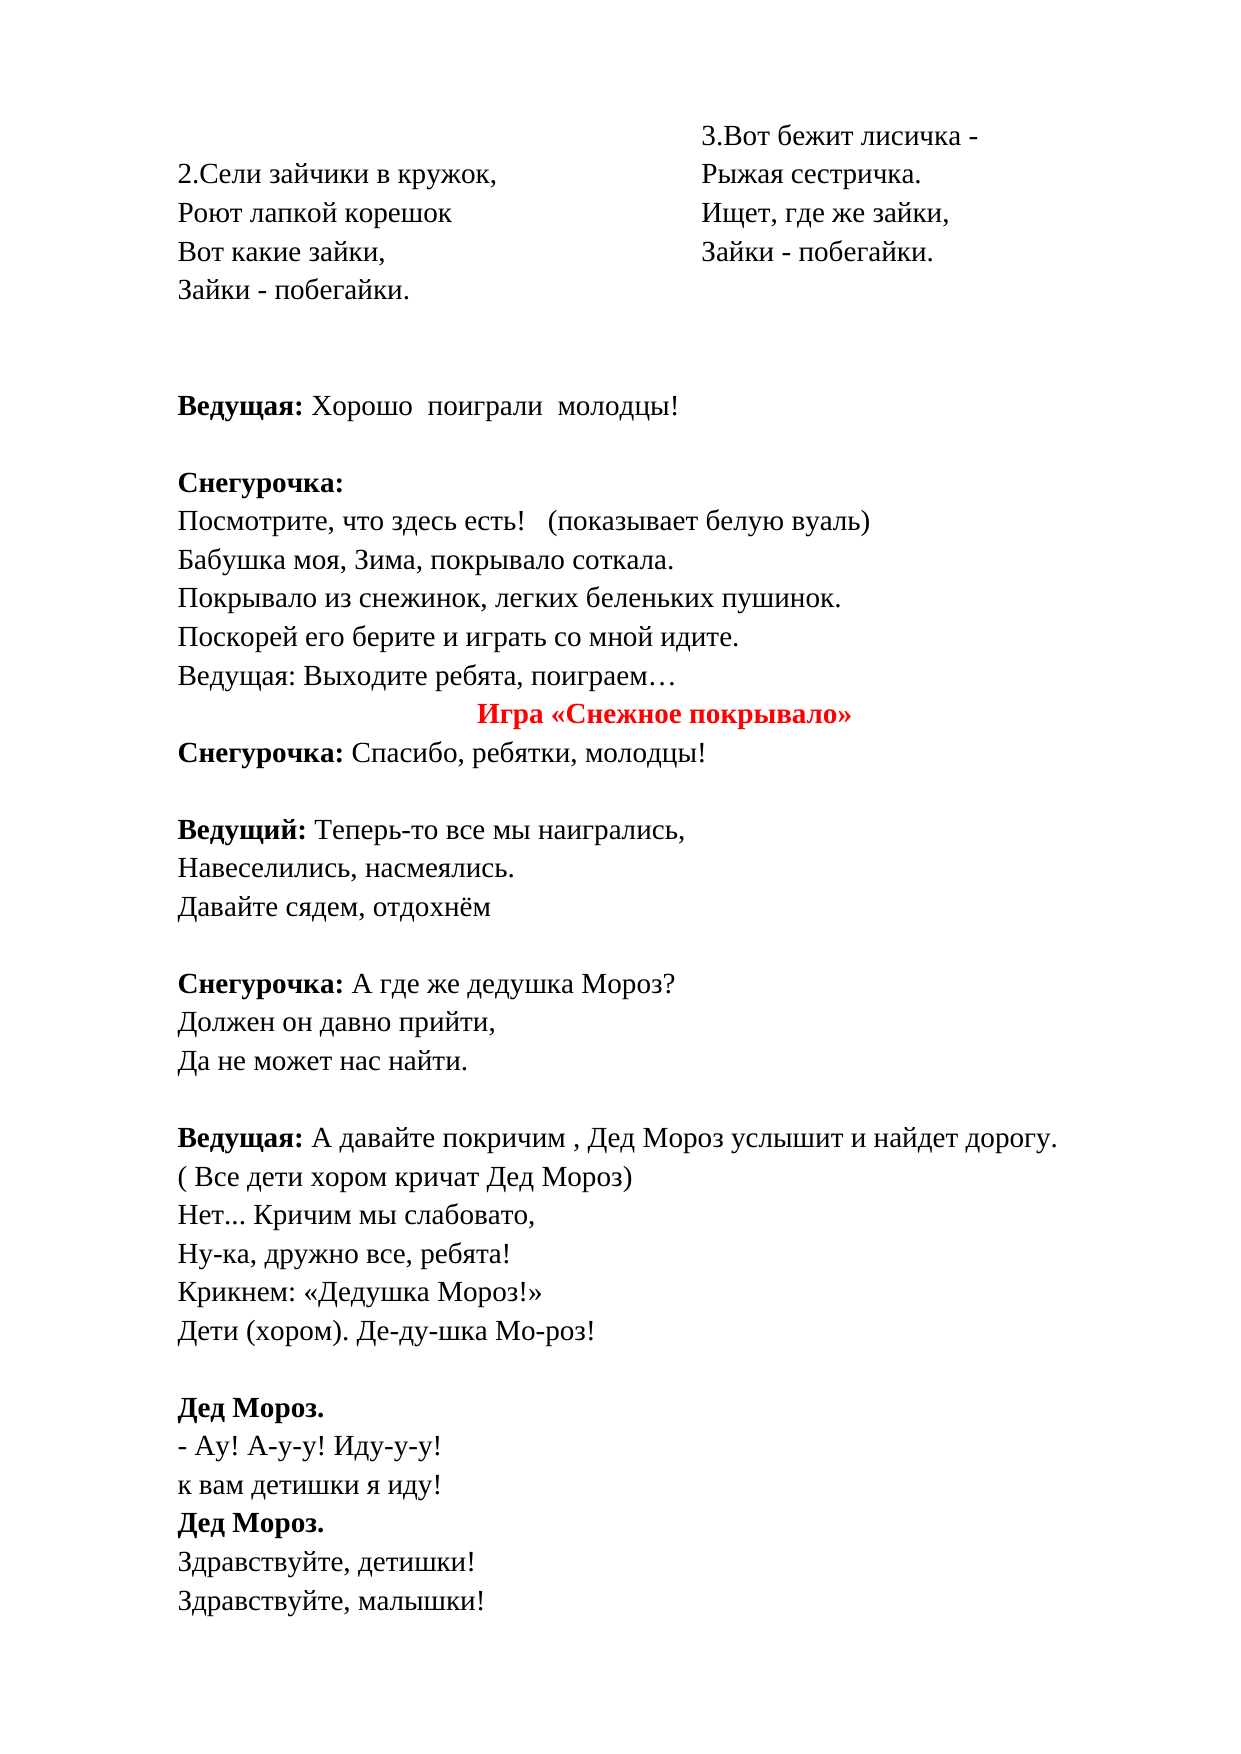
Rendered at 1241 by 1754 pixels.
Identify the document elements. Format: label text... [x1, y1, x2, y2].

text Давайте сядем, отдохнём [177, 889, 1152, 922]
text Ведущая: Выходите ребята, поиграем… [177, 658, 1152, 691]
text Игра «Снежное покрывало» [177, 696, 1152, 730]
text Бабушка моя, Зима, покрывало соткала. [177, 542, 1152, 576]
text Ведущая: Хорошо поиграли молодцы! [177, 388, 1152, 421]
text Навеселились, насмеялись. [177, 850, 1152, 884]
text Да не может нас найти. [177, 1043, 1152, 1077]
text Здравствуйте, детишки! [177, 1544, 1152, 1578]
text Ну-ка, дружно все, ребята! [177, 1236, 1152, 1269]
text Снегурочка: Спасибо, ребятки, молодцы! [177, 735, 1152, 768]
text Снегурочка: А где же дедушка Мороз? [177, 966, 1152, 999]
text Покрывало из снежинок, легких беленьких пушинок. [177, 581, 1152, 614]
text ( Все дети хором кричат Дед Мороз) [177, 1159, 1152, 1192]
text Снегурочка: [177, 465, 1152, 498]
text Ведущий: Теперь-то все мы наигрались, [177, 812, 1152, 845]
text 2.Сели зайчики в кружок, Роют лапкой корешок [177, 118, 627, 229]
text Здравствуйте, малышки! [177, 1583, 1152, 1616]
text Посмотрите, что здесь есть! (показывает белую вуаль) [177, 503, 1152, 537]
text Вот какие зайки, Зайки - побегайки. [177, 234, 627, 338]
text Дети (хором). Де-ду-шка Мо-роз! [177, 1313, 1152, 1346]
text Дед Мороз. [177, 1506, 1152, 1539]
text Зайки - побегайки. [701, 234, 1152, 267]
text Крикнем: «Дедушка Мороз!» [177, 1274, 1152, 1308]
text Должен он давно прийти, [177, 1004, 1152, 1038]
text к вам детишки я иду! [177, 1467, 1152, 1501]
text Дед Мороз. [177, 1390, 1152, 1423]
text Ведущая: А давайте покричим , Дед Мороз услышит и найдет дорогу. [177, 1120, 1152, 1154]
text - Ау! А-у-у! Иду-у-у! [177, 1428, 1152, 1462]
text Поскорей его берите и играть со мной идите. [177, 619, 1152, 653]
text 3.Вот бежит лисичка - Рыжая сестричка. Ищет, где же зайки, [701, 118, 1152, 229]
text Нет... Кричим мы слабовато, [177, 1197, 1152, 1231]
